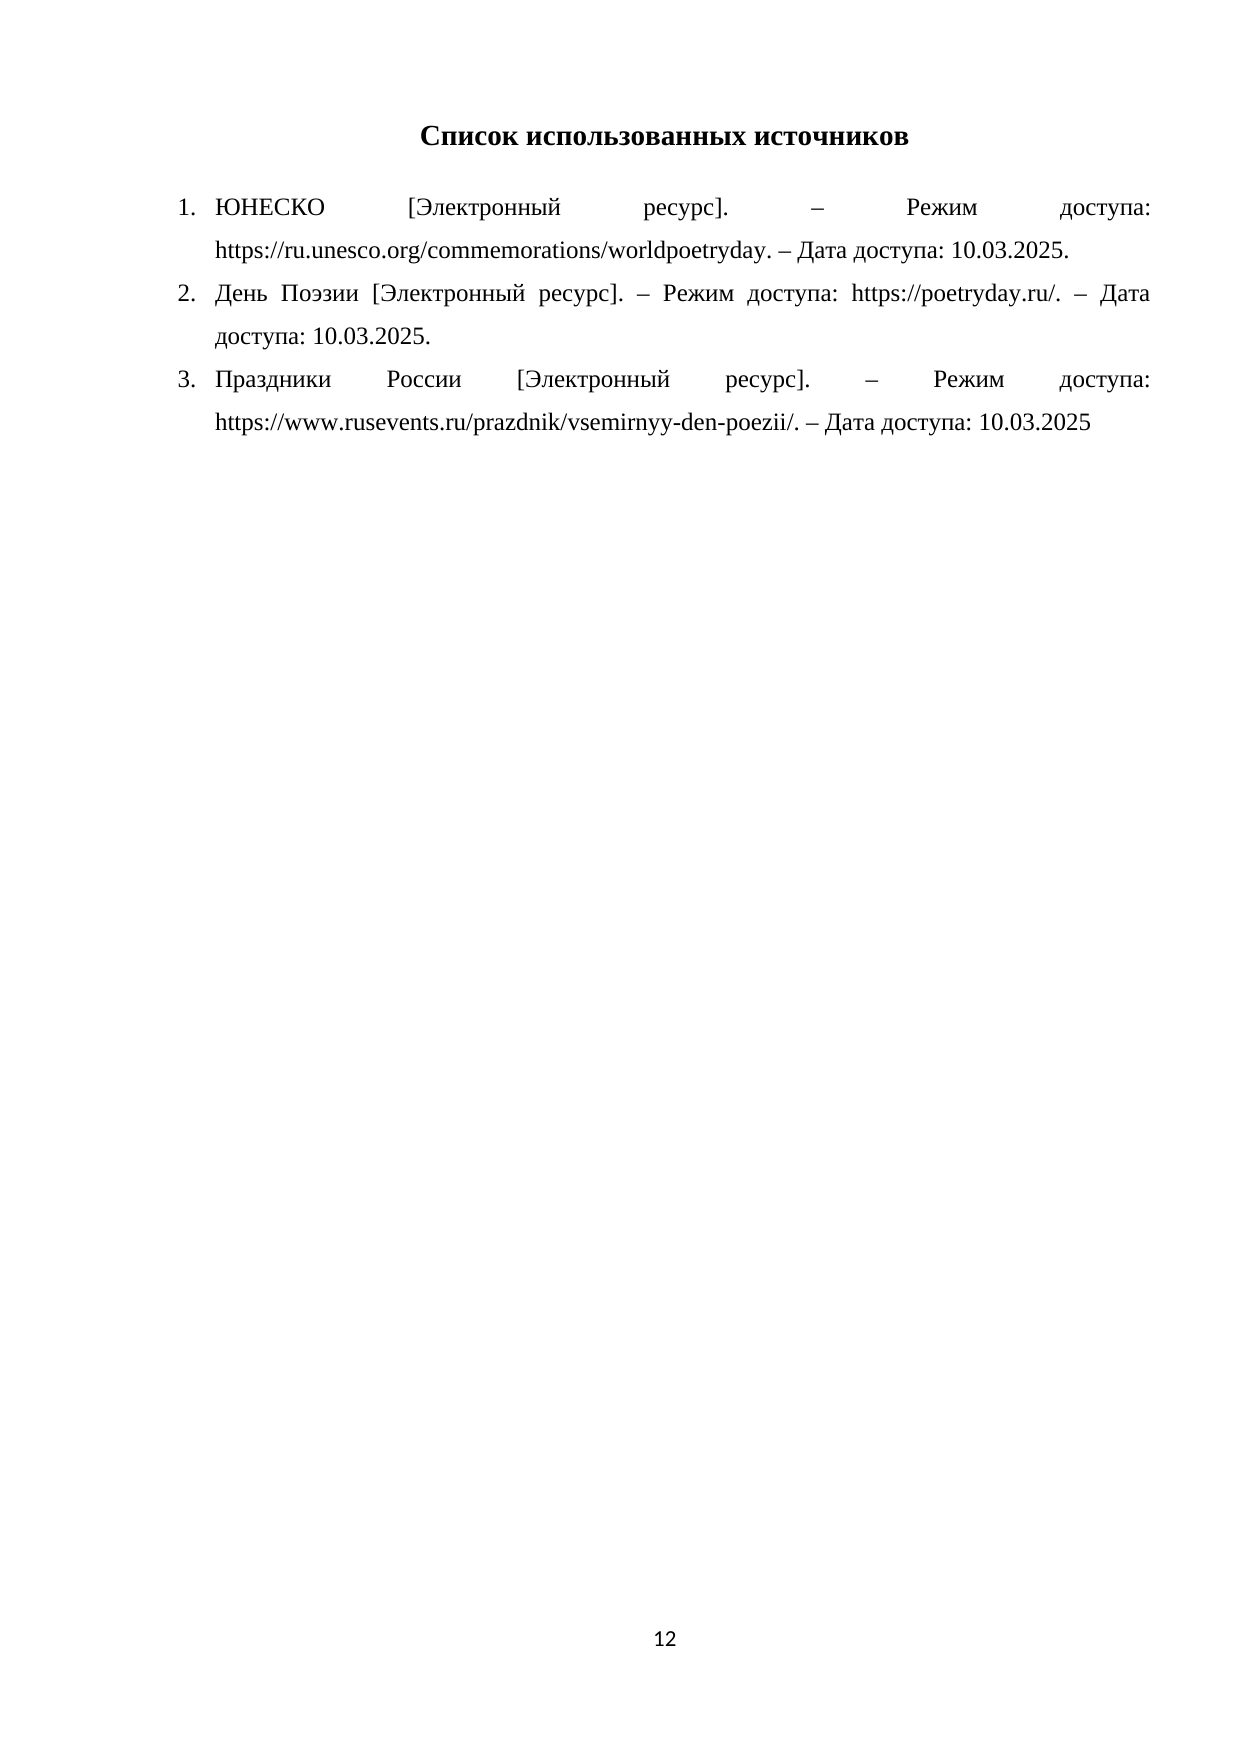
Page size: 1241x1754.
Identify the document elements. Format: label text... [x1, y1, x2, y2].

list День Поэзии [Электронный ресурс]. – Режим доступа: https://poetryday.ru/. – Дата доступа: 10.03.2025. [177, 278, 1152, 350]
list Праздники России [Электронный ресурс]. – Режим доступа: https://www.rusevents.ru/prazdnik/vsemirnyy-den-poezii/. – Дата доступа: 10.03.2025 [177, 364, 1152, 436]
text Список использованных источников [177, 118, 1152, 152]
list ЮНЕСКО [Электронный ресурс]. – Режим доступа: https://ru.unesco.org/commemorations/worldpoetryday. – Дата доступа: 10.03.2025. [177, 192, 1152, 264]
